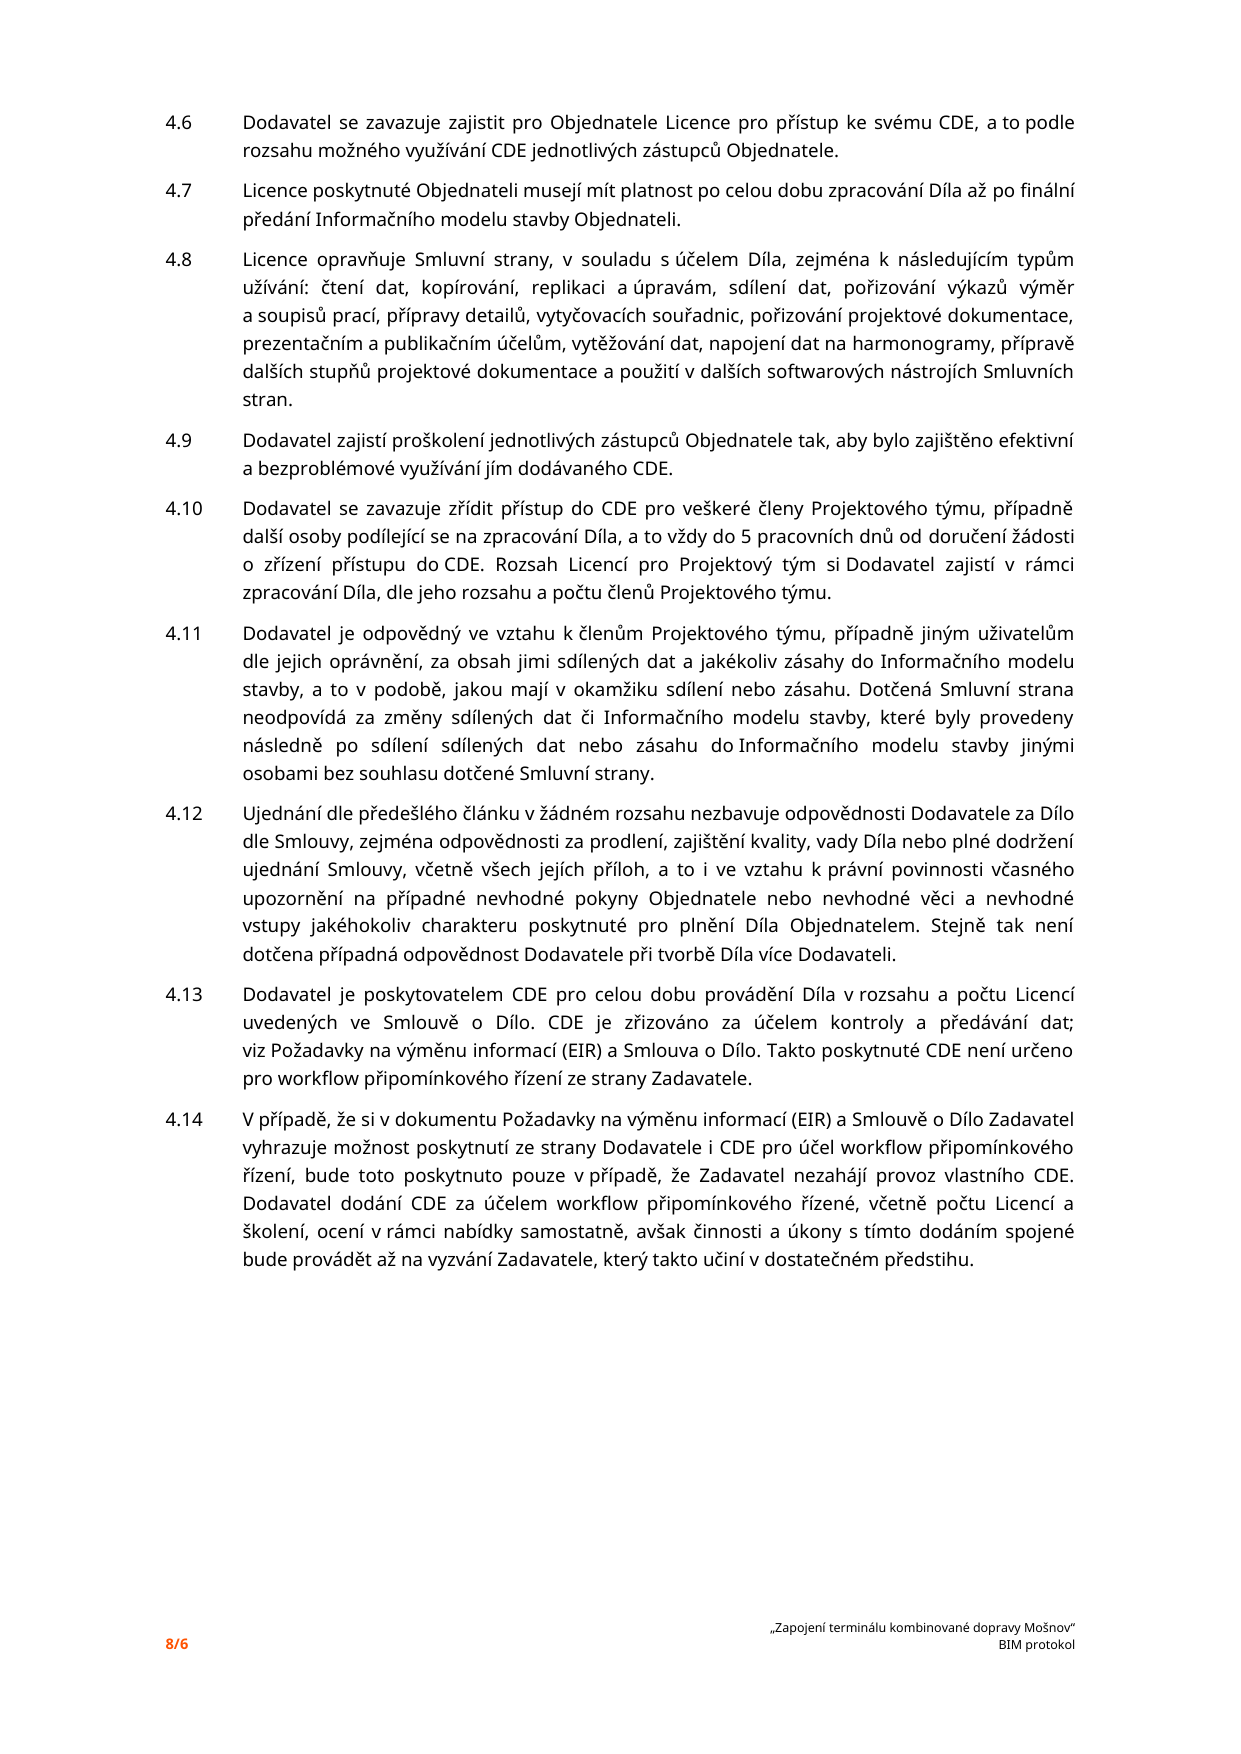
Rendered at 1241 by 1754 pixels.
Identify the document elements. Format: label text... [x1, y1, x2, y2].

text Dodavatel je poskytovatelem CDE pro celou dobu provádění Díla v rozsahu a počtu Licencí uvedených ve Smlouvě o Dílo. CDE je zřizováno za účelem kontroly a předávání dat; viz Požadavky na výměnu informací (EIR) a Smlouva o Dílo. Takto poskytnuté CDE není určeno pro workflow připomínkového řízení ze strany Zadavatele. [165, 981, 1075, 1091]
text Dodavatel se zavazuje zřídit přístup do CDE pro veškeré členy Projektového týmu, případně další osoby podílející se na zpracování Díla, a to vždy do 5 pracovních dnů od doručení žádosti o zřízení přístupu do CDE. Rozsah Licencí pro Projektový tým si Dodavatel zajistí v rámci zpracování Díla, dle jeho rozsahu a počtu členů Projektového týmu. [165, 496, 1075, 605]
text Dodavatel se zavazuje zajistit pro Objednatele Licence pro přístup ke svému CDE, a to podle rozsahu možného využívání CDE jednotlivých zástupců Objednatele. [165, 109, 1075, 163]
text Dodavatel je odpovědný ve vztahu k členům Projektového týmu, případně jiným uživatelům dle jejich oprávnění, za obsah jimi sdílených dat a jakékoliv zásahy do Informačního modelu stavby, a to v podobě, jakou mají v okamžiku sdílení nebo zásahu. Dotčená Smluvní strana neodpovídá za změny sdílených dat či Informačního modelu stavby, které byly provedeny následně po sdílení sdílených dat nebo zásahu do Informačního modelu stavby jinými osobami bez souhlasu dotčené Smluvní strany. [165, 620, 1075, 786]
text Dodavatel zajistí proškolení jednotlivých zástupců Objednatele tak, aby bylo zajištěno efektivní a bezproblémové využívání jím dodávaného CDE. [165, 427, 1075, 481]
text Licence poskytnuté Objednateli musejí mít platnost po celou dobu zpracování Díla až po finální předání Informačního modelu stavby Objednateli. [165, 178, 1075, 231]
text V případě, že si v dokumentu Požadavky na výměnu informací (EIR) a Smlouvě o Dílo Zadavatel vyhrazuje možnost poskytnutí ze strany Dodavatele i CDE pro účel workflow připomínkového řízení, bude toto poskytnuto pouze v případě, že Zadavatel nezahájí provoz vlastního CDE. Dodavatel dodání CDE za účelem workflow připomínkového řízené, včetně počtu Licencí a školení, ocení v rámci nabídky samostatně, avšak činnosti a úkony s tímto dodáním spojené bude provádět až na vyzvání Zadavatele, který takto učiní v dostatečném předstihu. [165, 1106, 1075, 1272]
text Ujednání dle předešlého článku v žádném rozsahu nezbavuje odpovědnosti Dodavatele za Dílo dle Smlouvy, zejména odpovědnosti za prodlení, zajištění kvality, vady Díla nebo plné dodržení ujednání Smlouvy, včetně všech jejích příloh, a to i ve vztahu k právní povinnosti včasného upozornění na případné nevhodné pokyny Objednatele nebo nevhodné věci a nevhodné vstupy jakéhokoliv charakteru poskytnuté pro plnění Díla Objednatelem. Stejně tak není dotčena případná odpovědnost Dodavatele při tvorbě Díla více Dodavateli. [165, 801, 1075, 966]
text Licence opravňuje Smluvní strany, v souladu s účelem Díla, zejména k následujícím typům užívání: čtení dat, kopírování, replikaci a úpravám, sdílení dat, pořizování výkazů výměr a soupisů prací, přípravy detailů, vytyčovacích souřadnic, pořizování projektové dokumentace, prezentačním a publikačním účelům, vytěžování dat, napojení dat na harmonogramy, přípravě dalších stupňů projektové dokumentace a použití v dalších softwarových nástrojích Smluvních stran. [165, 246, 1075, 412]
